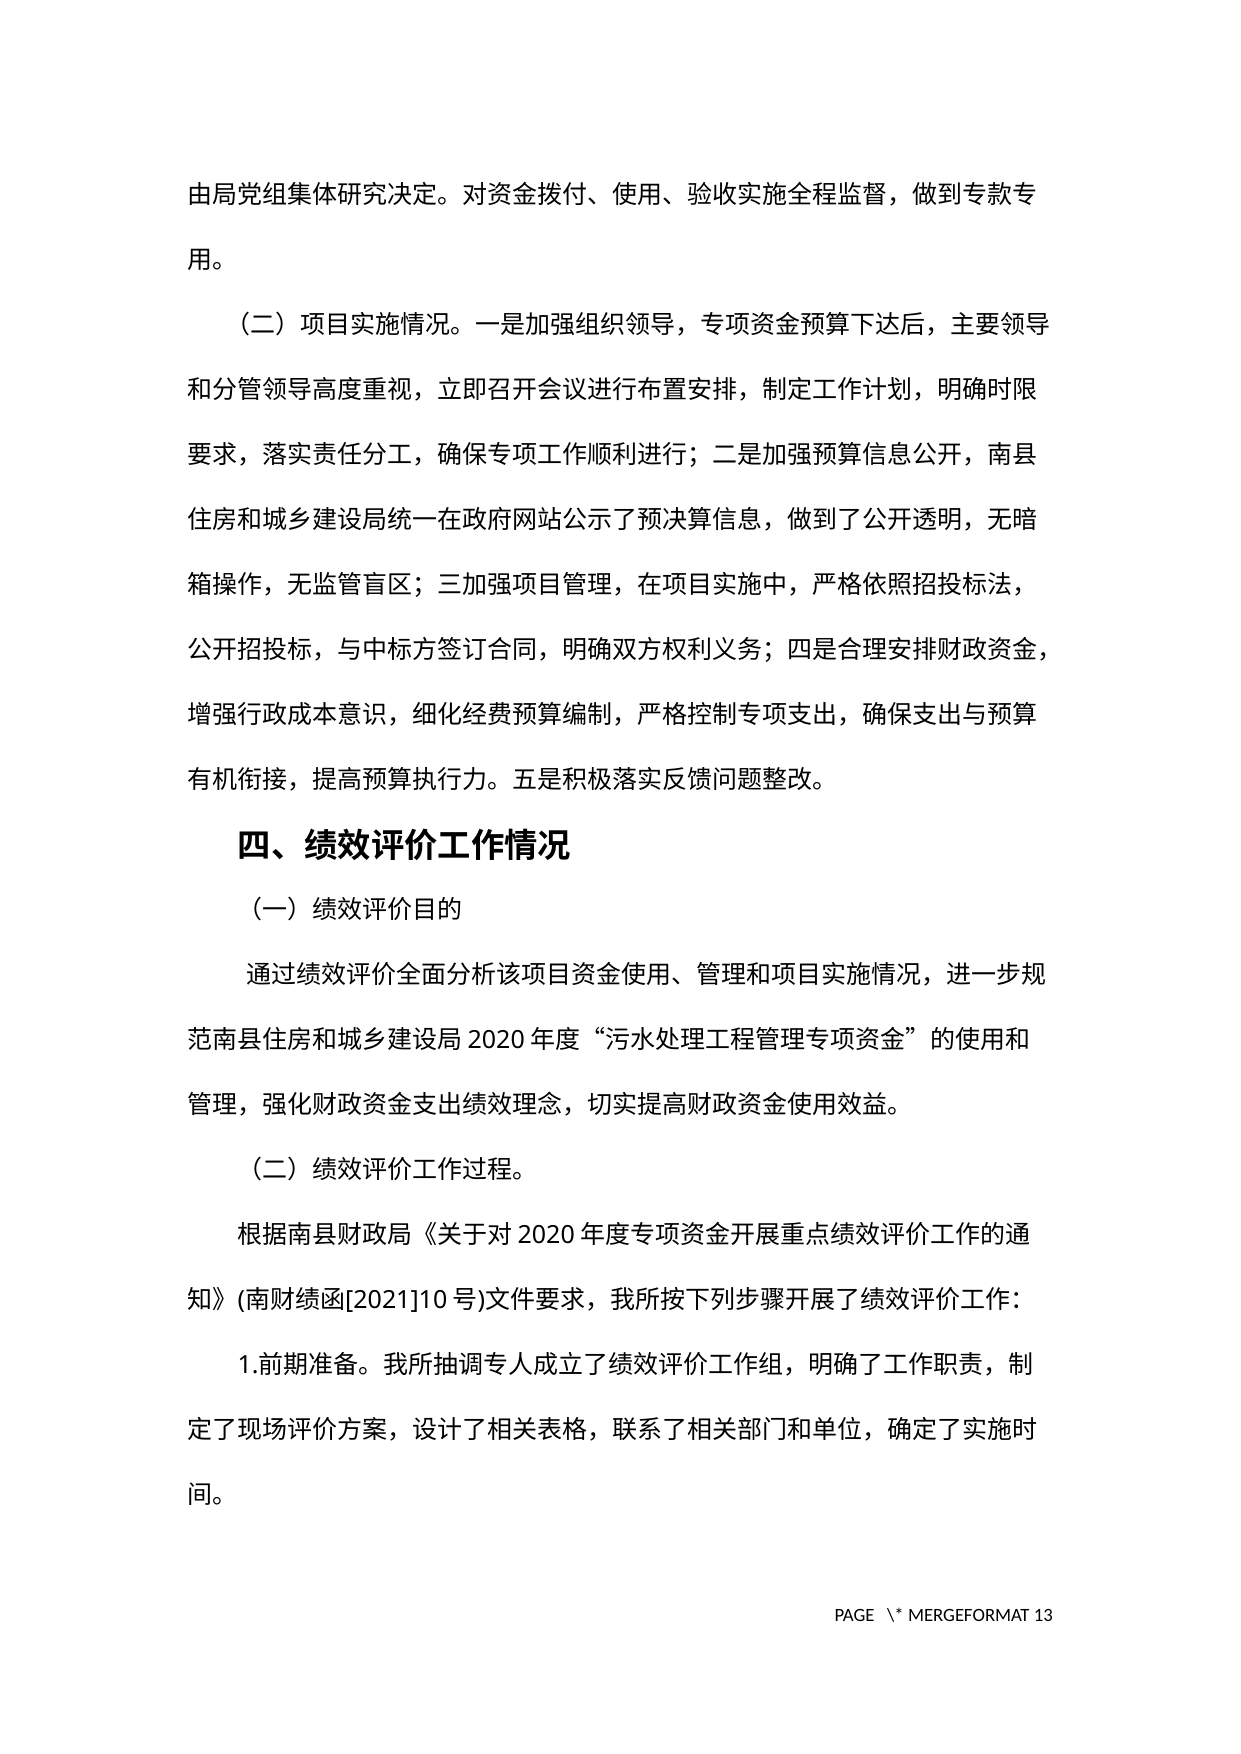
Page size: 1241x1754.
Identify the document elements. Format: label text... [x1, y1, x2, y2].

text 1.前期准备。我所抽调专人成立了绩效评价工作组，明确了工作职责，制定了现场评价方案，设计了相关表格，联系了相关部门和单位，确定了实施时间。 [187, 1330, 1053, 1525]
text 四、绩效评价工作情况 [187, 810, 1053, 875]
text 根据南县财政局《关于对2020年度专项资金开展重点绩效评价工作的通知》(南财绩函[2021]10号)文件要求，我所按下列步骤开展了绩效评价工作： [187, 1200, 1053, 1330]
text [187, 160, 1053, 290]
text （二）绩效评价工作过程。 [187, 1135, 1053, 1200]
text 通过绩效评价全面分析该项目资金使用、管理和项目实施情况，进一步规范南县住房和城乡建设局2020年度“污水处理工程管理专项资金”的使用和管理，强化财政资金支出绩效理念，切实提高财政资金使用效益。 [187, 940, 1053, 1135]
text （一）绩效评价目的 [187, 875, 1053, 940]
text （二）项目实施情况。一是加强组织领导，专项资金预算下达后，主要领导和分管领导高度重视，立即召开会议进行布置安排，制定工作计划，明确时限要求，落实责任分工，确保专项工作顺利进行；二是加强预算信息公开，南县住房和城乡建设局统一在政府网站公示了预决算信息，做到了公开透明，无暗箱操作，无监管盲区；三加强项目管理，在项目实施中，严格依照招投标法，公开招投标，与中标方签订合同，明确双方权利义务；四是合理安排财政资金，增强行政成本意识，细化经费预算编制，严格控制专项支出，确保支出与预算有机衔接，提高预算执行力。五是积极落实反馈问题整改。 [187, 290, 1053, 810]
